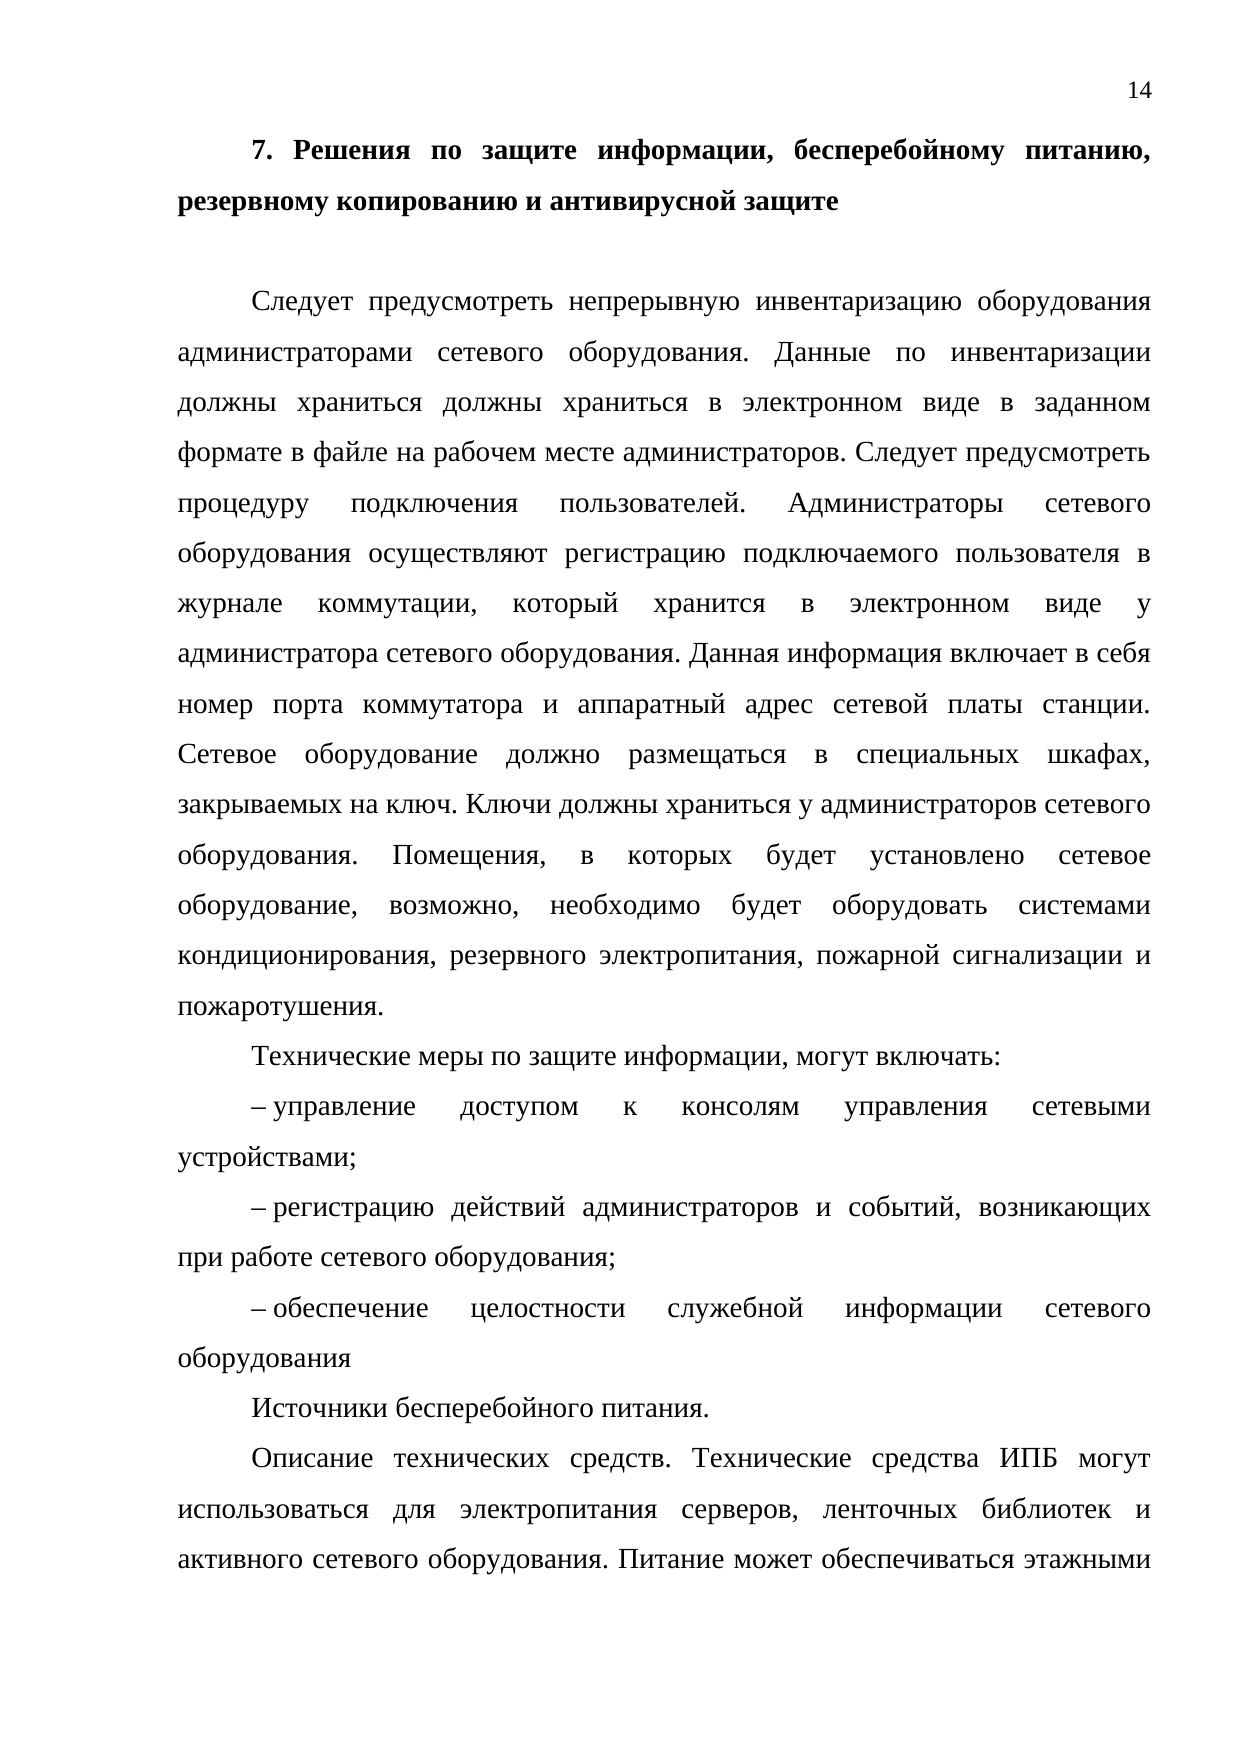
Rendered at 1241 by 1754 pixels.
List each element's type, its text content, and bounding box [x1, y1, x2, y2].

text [177, 1441, 1152, 1575]
text 7. Решения по защите информации, бесперебойному питанию, резервному копированию и антивирусной защите [177, 132, 1152, 216]
text – регистрацию действий администраторов и событий, возникающих при работе сетевого оборудования; [177, 1189, 1152, 1273]
text Технические меры по защите информации, могут включать: [177, 1038, 1152, 1072]
text – обеспечение целостности служебной информации сетевого оборудования [177, 1290, 1152, 1373]
text Следует предусмотреть непрерывную инвентаризацию оборудования администраторами сетевого оборудования. Данные по инвентаризации должны храниться должны храниться в электронном виде в заданном формате в файле на рабочем месте администраторов. Следует предусмотреть процедуру подключения пользователей. Администраторы сетевого оборудования осуществляют регистрацию подключаемого пользователя в журнале коммутации, который хранится в электронном виде у администратора сетевого оборудования. Данная информация включает в себя номер порта коммутатора и аппаратный адрес сетевой платы станции. Сетевое оборудование должно размещаться в специальных шкафах, закрываемых на ключ. Ключи должны храниться у администраторов сетевого оборудования. Помещения, в которых будет установлено сетевое оборудование, возможно, необходимо будет оборудовать системами кондиционирования, резервного электропитания, пожарной сигнализации и пожаротушения. [177, 283, 1152, 1021]
text Источники бесперебойного питания. [177, 1390, 1152, 1424]
text – управление доступом к консолям управления сетевыми устройствами; [177, 1088, 1152, 1172]
